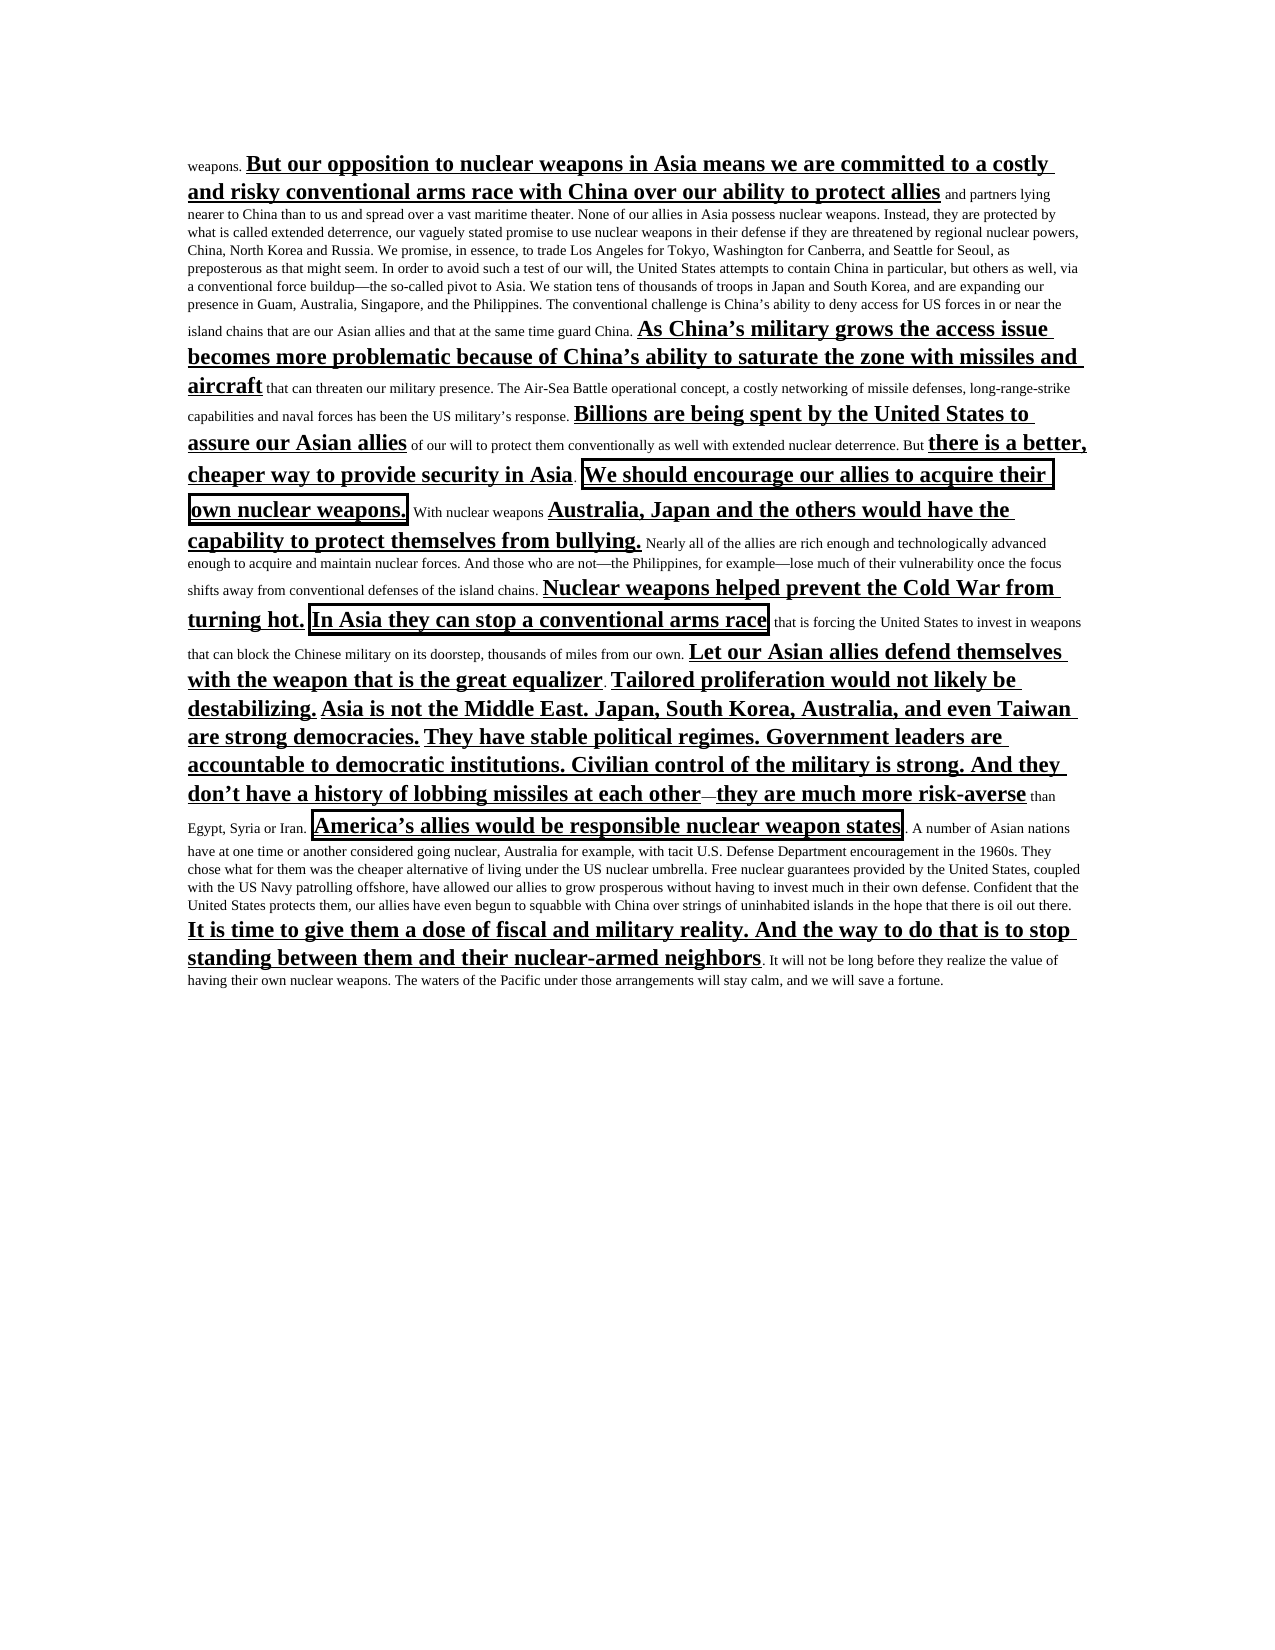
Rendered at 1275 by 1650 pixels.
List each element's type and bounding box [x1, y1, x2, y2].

text [187, 150, 1087, 988]
